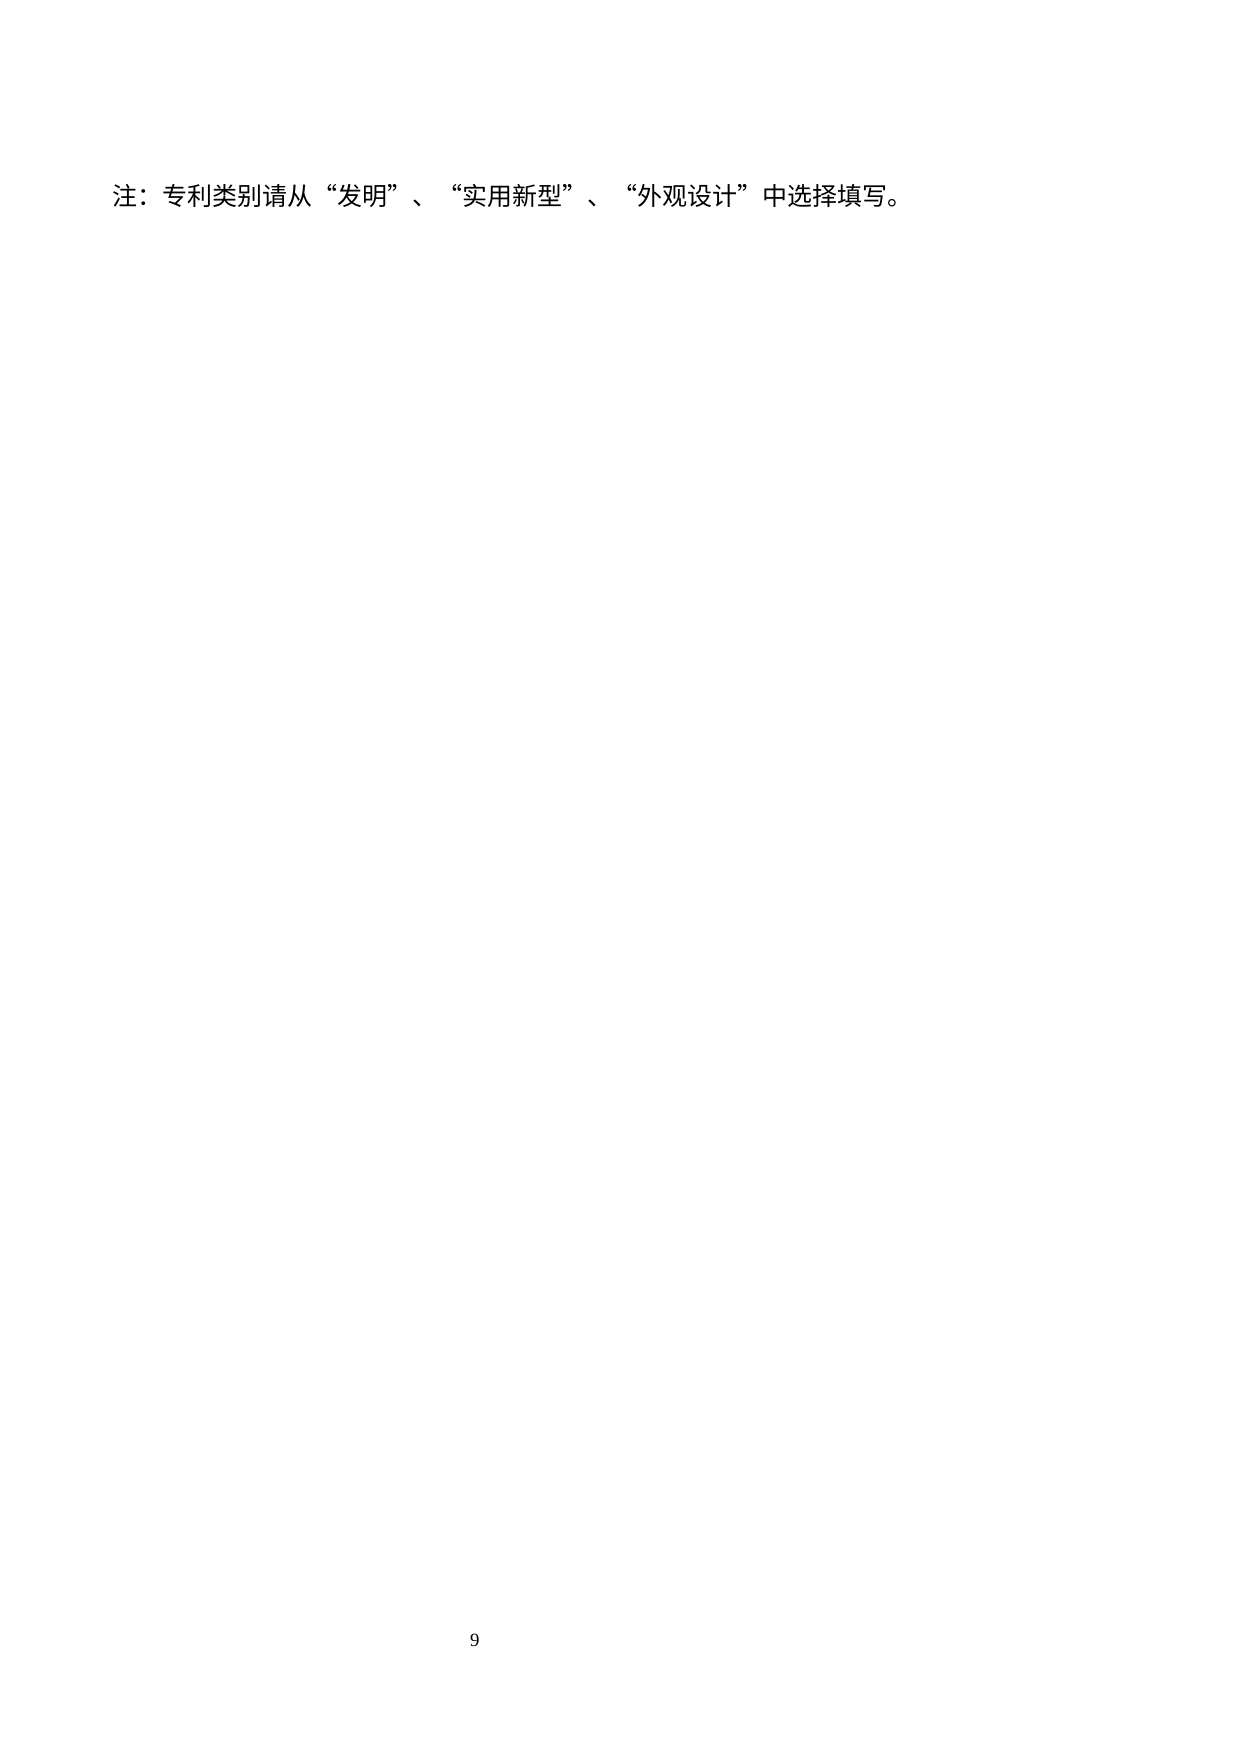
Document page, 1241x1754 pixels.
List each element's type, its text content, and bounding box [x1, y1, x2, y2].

text 注：专利类别请从“发明”、“实用新型”、“外观设计”中选择填写。 [112, 162, 1128, 227]
